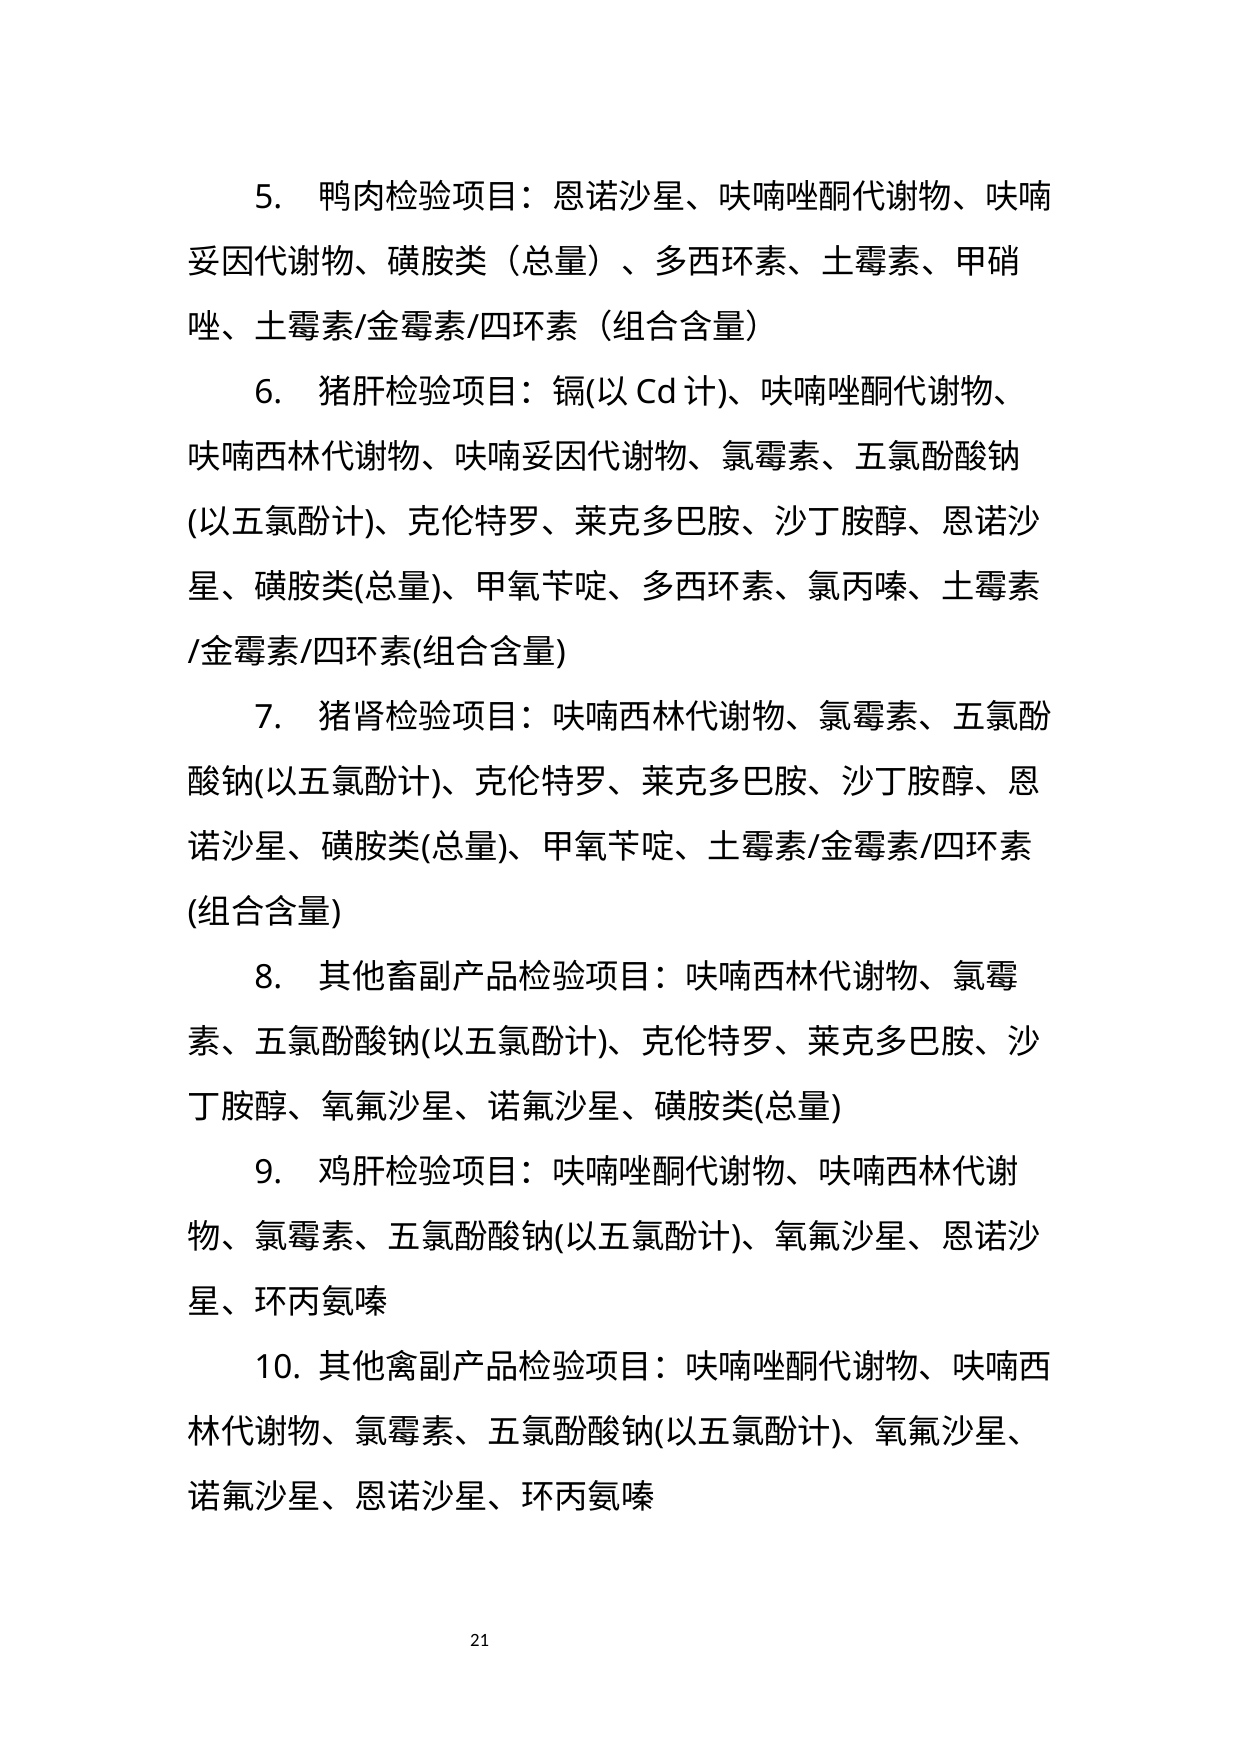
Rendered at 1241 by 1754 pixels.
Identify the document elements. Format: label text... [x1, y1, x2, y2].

list 鸭肉检验项目：恩诺沙星、呋喃唑酮代谢物、呋喃妥因代谢物、磺胺类（总量）、多西环素、土霉素、甲硝唑、土霉素/金霉素/四环素（组合含量） [187, 162, 1053, 357]
list 其他禽副产品检验项目：呋喃唑酮代谢物、呋喃西林代谢物、氯霉素、五氯酚酸钠(以五氯酚计)、氧氟沙星、诺氟沙星、恩诺沙星、环丙氨嗪 [187, 1332, 1053, 1527]
list 猪肝检验项目：镉(以Cd计)、呋喃唑酮代谢物、呋喃西林代谢物、呋喃妥因代谢物、氯霉素、五氯酚酸钠(以五氯酚计)、克伦特罗、莱克多巴胺、沙丁胺醇、恩诺沙星、磺胺类(总量)、甲氧苄啶、多西环素、氯丙嗪、土霉素/金霉素/四环素(组合含量) [187, 357, 1053, 682]
list 鸡肝检验项目：呋喃唑酮代谢物、呋喃西林代谢物、氯霉素、五氯酚酸钠(以五氯酚计)、氧氟沙星、恩诺沙星、环丙氨嗪 [187, 1137, 1053, 1332]
list 猪肾检验项目：呋喃西林代谢物、氯霉素、五氯酚酸钠(以五氯酚计)、克伦特罗、莱克多巴胺、沙丁胺醇、恩诺沙星、磺胺类(总量)、甲氧苄啶、土霉素/金霉素/四环素(组合含量) [187, 682, 1053, 942]
list 其他畜副产品检验项目：呋喃西林代谢物、氯霉素、五氯酚酸钠(以五氯酚计)、克伦特罗、莱克多巴胺、沙丁胺醇、氧氟沙星、诺氟沙星、磺胺类(总量) [187, 942, 1053, 1137]
